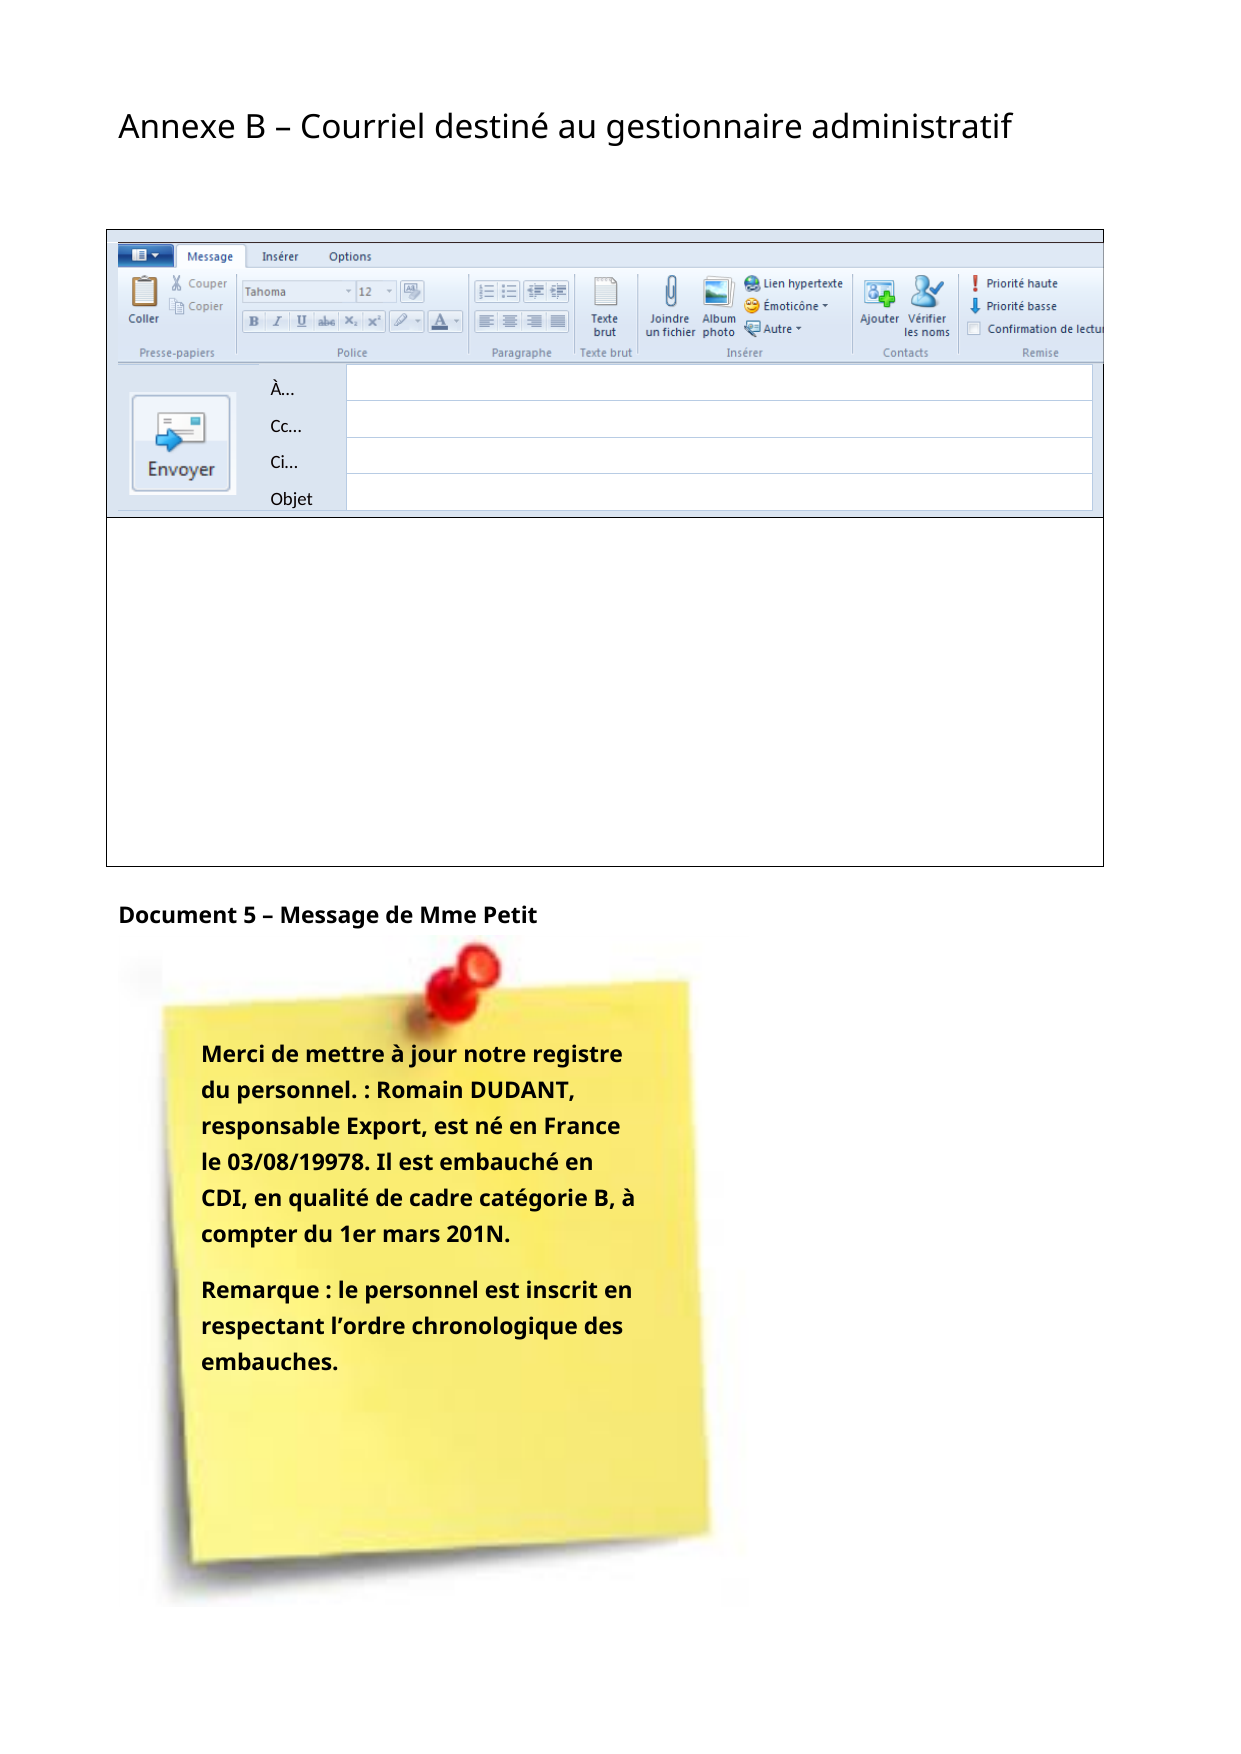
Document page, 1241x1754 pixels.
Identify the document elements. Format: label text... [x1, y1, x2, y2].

picture [118, 935, 749, 1607]
table_cell [107, 518, 1103, 866]
table_header [107, 230, 1103, 242]
text Annexe B – Courriel destiné au gestionnaire administratif [118, 103, 1092, 148]
table_cell [107, 364, 1103, 517]
picture [118, 242, 1104, 364]
table_cell [107, 243, 118, 364]
text Document 5 – Message de Mme Petit [118, 899, 1092, 930]
picture [129, 392, 237, 495]
